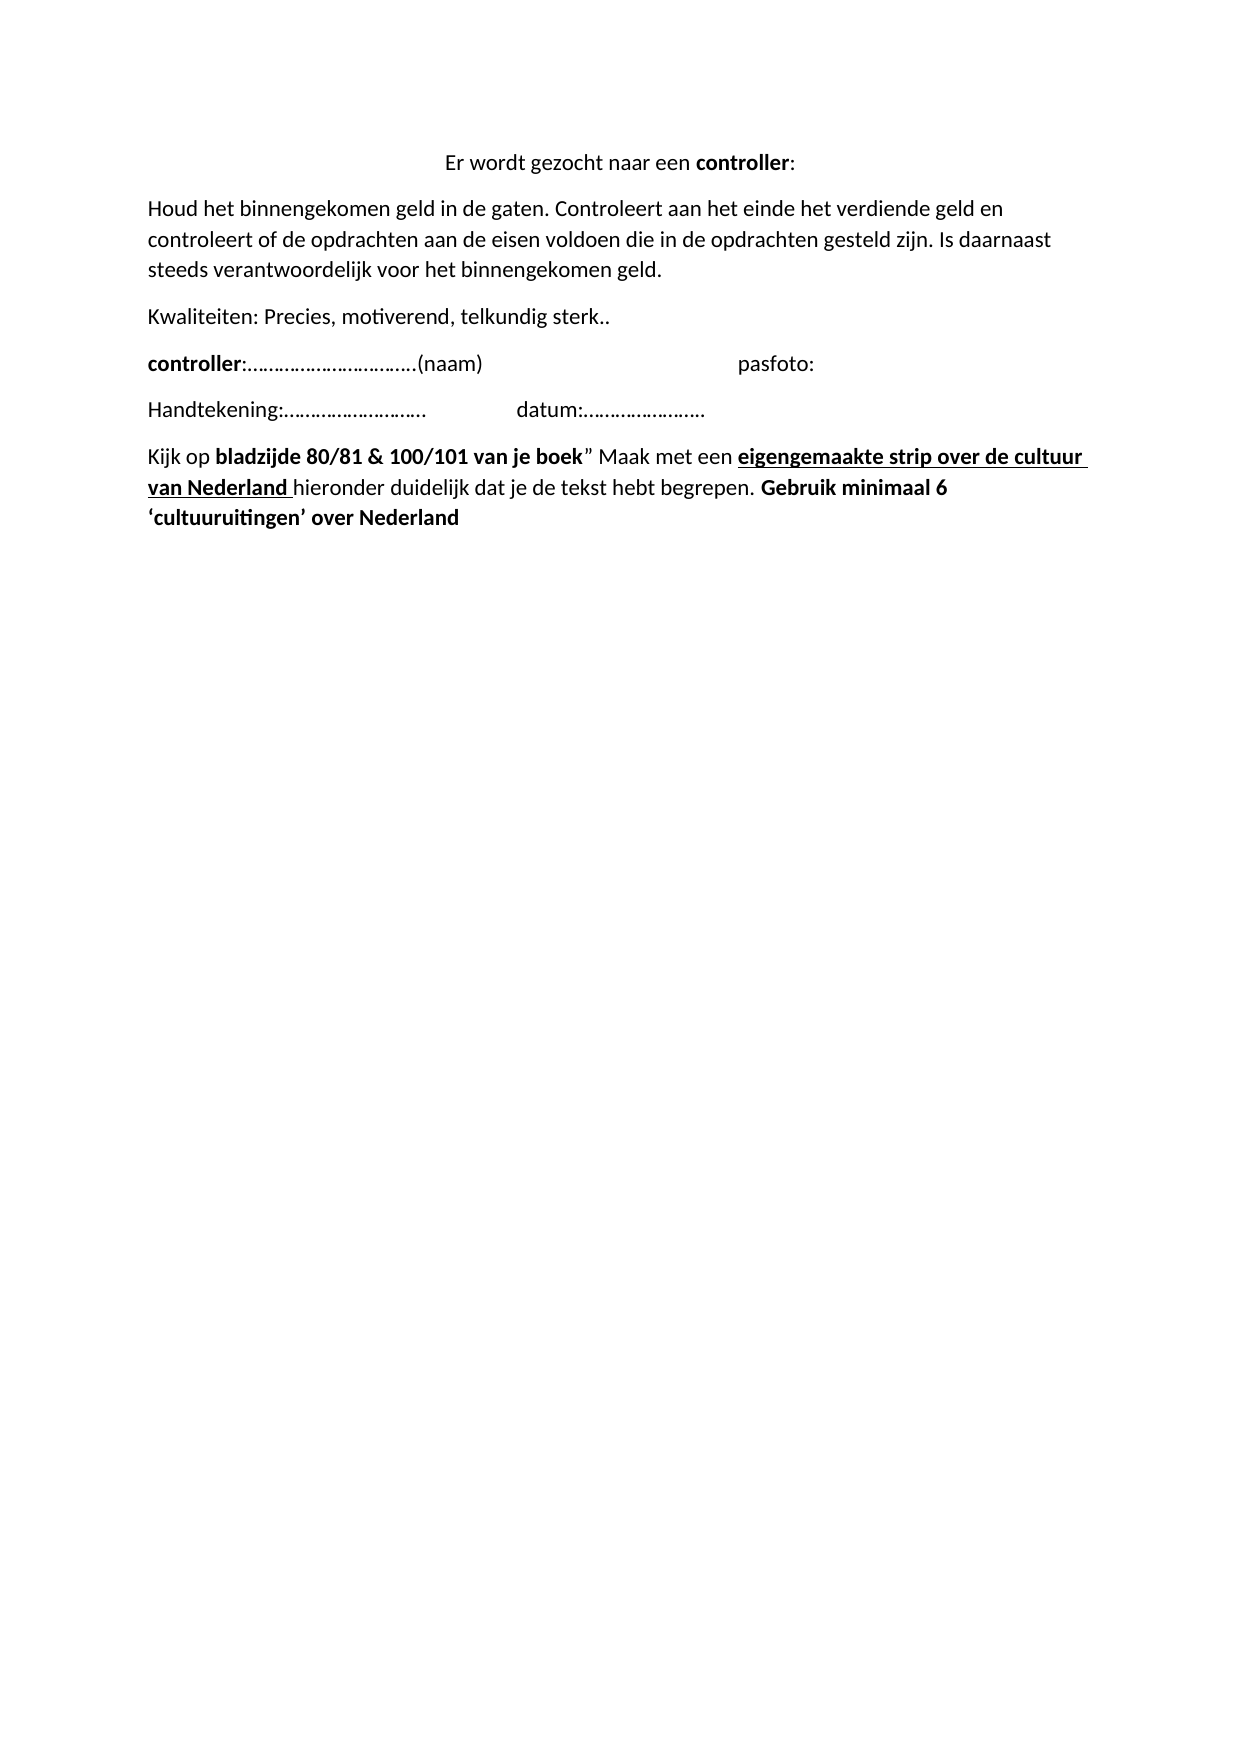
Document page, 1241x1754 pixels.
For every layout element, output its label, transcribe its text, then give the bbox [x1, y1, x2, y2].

text controller:…………………………..(naam) pasfoto: [148, 349, 1093, 377]
text Handtekening:……………………… datum:………………….. [148, 396, 1093, 423]
text Kijk op bladzijde 80/81 & 100/101 van je boek” Maak met een eigengemaakte strip over de cultuur van Nederland hieronder duidelijk dat je de tekst hebt begrepen. Gebruik minimaal 6 ‘cultuuruitingen’ over Nederland [148, 442, 1093, 531]
text Houd het binnengekomen geld in de gaten. Controleert aan het einde het verdiende geld en controleert of de opdrachten aan de eisen voldoen die in de opdrachten gesteld zijn. Is daarnaast steeds verantwoordelijk voor het binnengekomen geld. [148, 194, 1093, 283]
text Er wordt gezocht naar een controller: [148, 148, 1093, 176]
text Kwaliteiten: Precies, motiverend, telkundig sterk.. [148, 302, 1093, 330]
